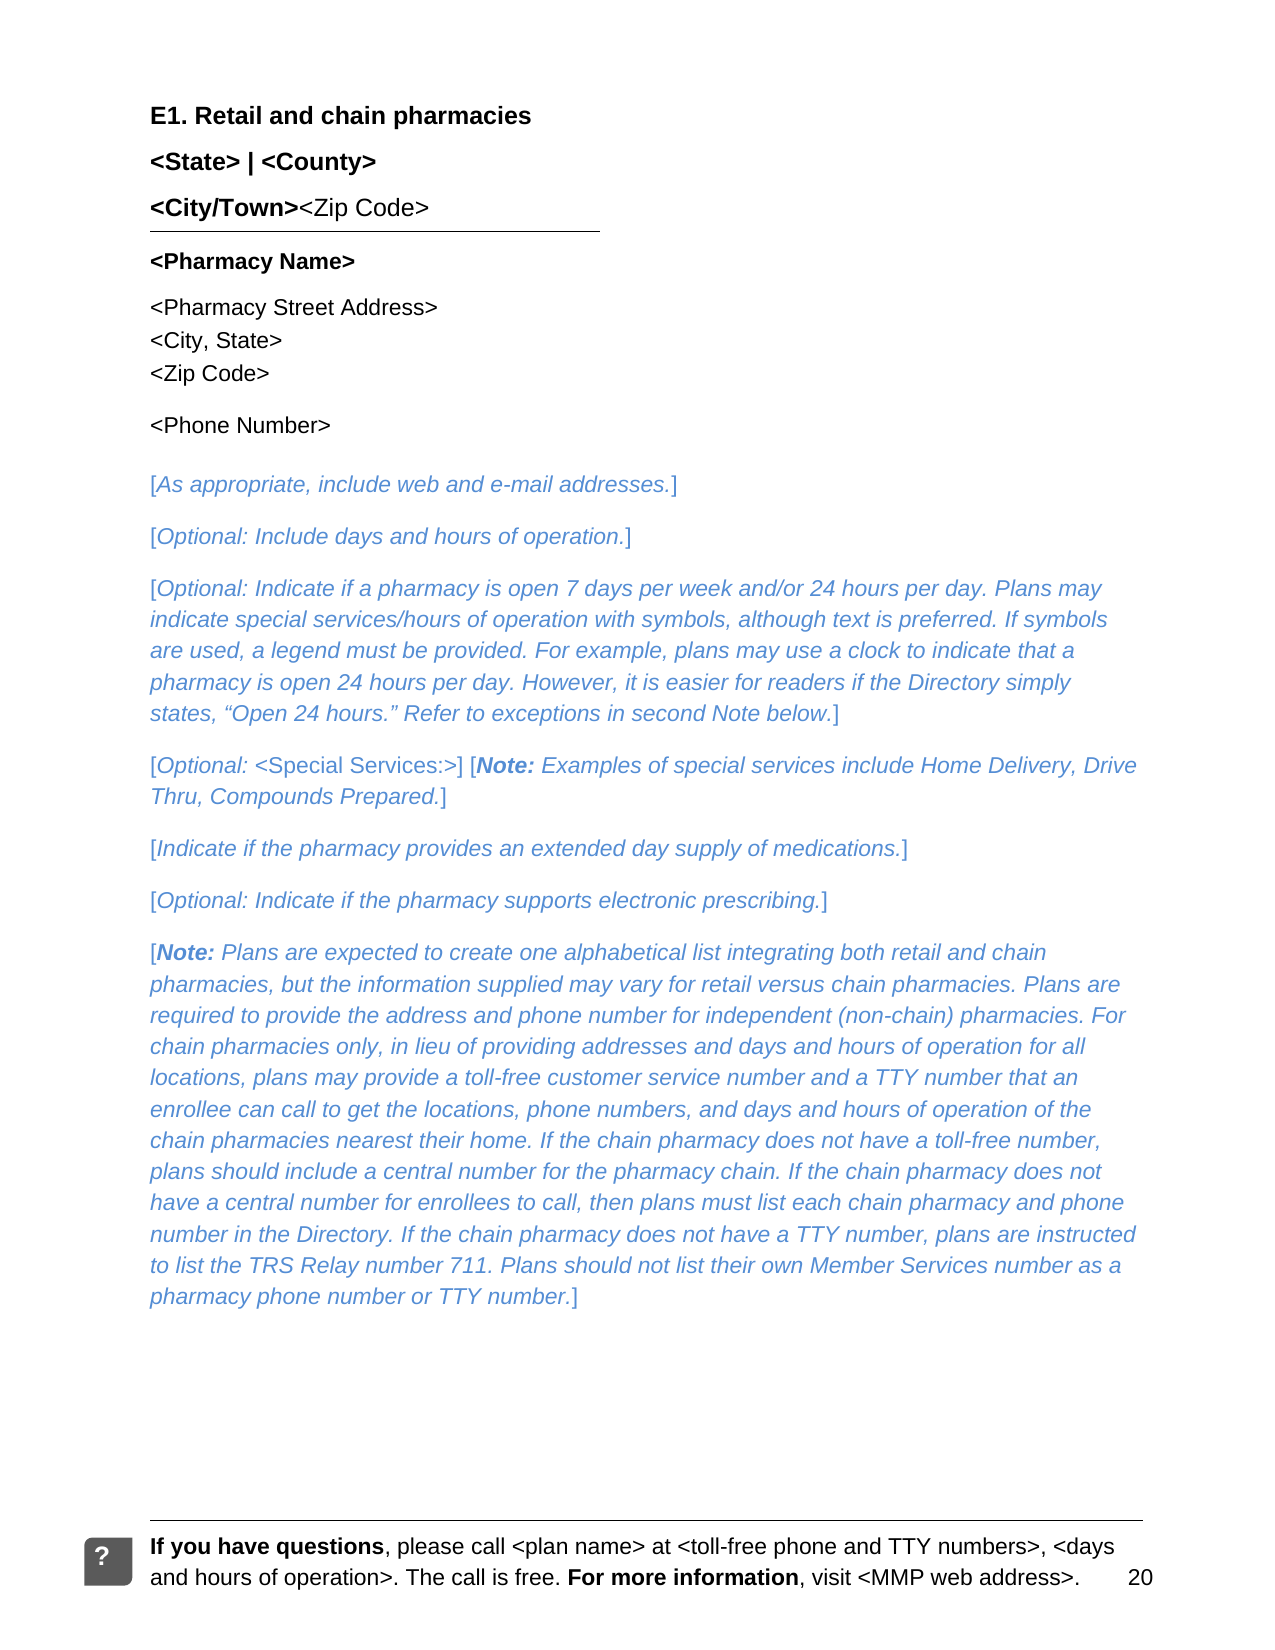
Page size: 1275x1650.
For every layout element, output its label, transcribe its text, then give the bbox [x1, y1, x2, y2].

subtitle E1. Retail and chain pharmacies [150, 98, 1068, 131]
text [Note: Plans are expected to create one alphabetical list integrating both retail and chain pharmacies, but the information supplied may vary for retail versus chain pharmacies. Plans are required to provide the address and phone number for independent (non-chain) pharmacies. For chain pharmacies only, in lieu of providing addresses and days and hours of operation for all locations, plans may provide a toll-free customer service number and a TTY number that an enrollee can call to get the locations, phone numbers, and days and hours of operation of the chain pharmacies nearest their home. If the chain pharmacy does not have a toll-free number, plans should include a central number for the pharmacy chain. If the chain pharmacy does not have a central number for enrollees to call, then plans must list each chain pharmacy and phone number in the Directory. If the chain pharmacy does not have a TTY number, plans are instructed to list the TRS Relay number 711. Plans should not list their own Member Services number as a pharmacy phone number or TTY number.] [150, 936, 1143, 1311]
text <City/Town><Zip Code> [150, 189, 600, 231]
text <Pharmacy Street Address> <City, State> <Zip Code> [150, 288, 1143, 388]
text [Optional: Include days and hours of operation.] [150, 519, 1143, 550]
text [Optional: <Special Services:>] [Note: Examples of special services include Home Delivery, Drive Thru, Compounds Prepared.] [150, 748, 1143, 811]
text <State> | <County> [150, 144, 1143, 177]
text [Indicate if the pharmacy provides an extended day supply of medications.] [150, 832, 1143, 863]
text [Optional: Indicate if a pharmacy is open 7 days per week and/or 24 hours per day. Plans may indicate special services/hours of operation with symbols, although text is preferred. If symbols are used, a legend must be provided. For example, plans may use a clock to indicate that a pharmacy is open 24 hours per day. However, it is easier for readers if the Directory simply states, “Open 24 hours.” Refer to exceptions in second Note below.] [150, 571, 1143, 727]
text [Optional: Indicate if the pharmacy supports electronic prescribing.] [150, 884, 1143, 915]
text [As appropriate, include web and e-mail addresses.] [150, 467, 1143, 498]
text <Pharmacy Name> [150, 245, 1143, 276]
text <Phone Number> [150, 407, 1143, 441]
